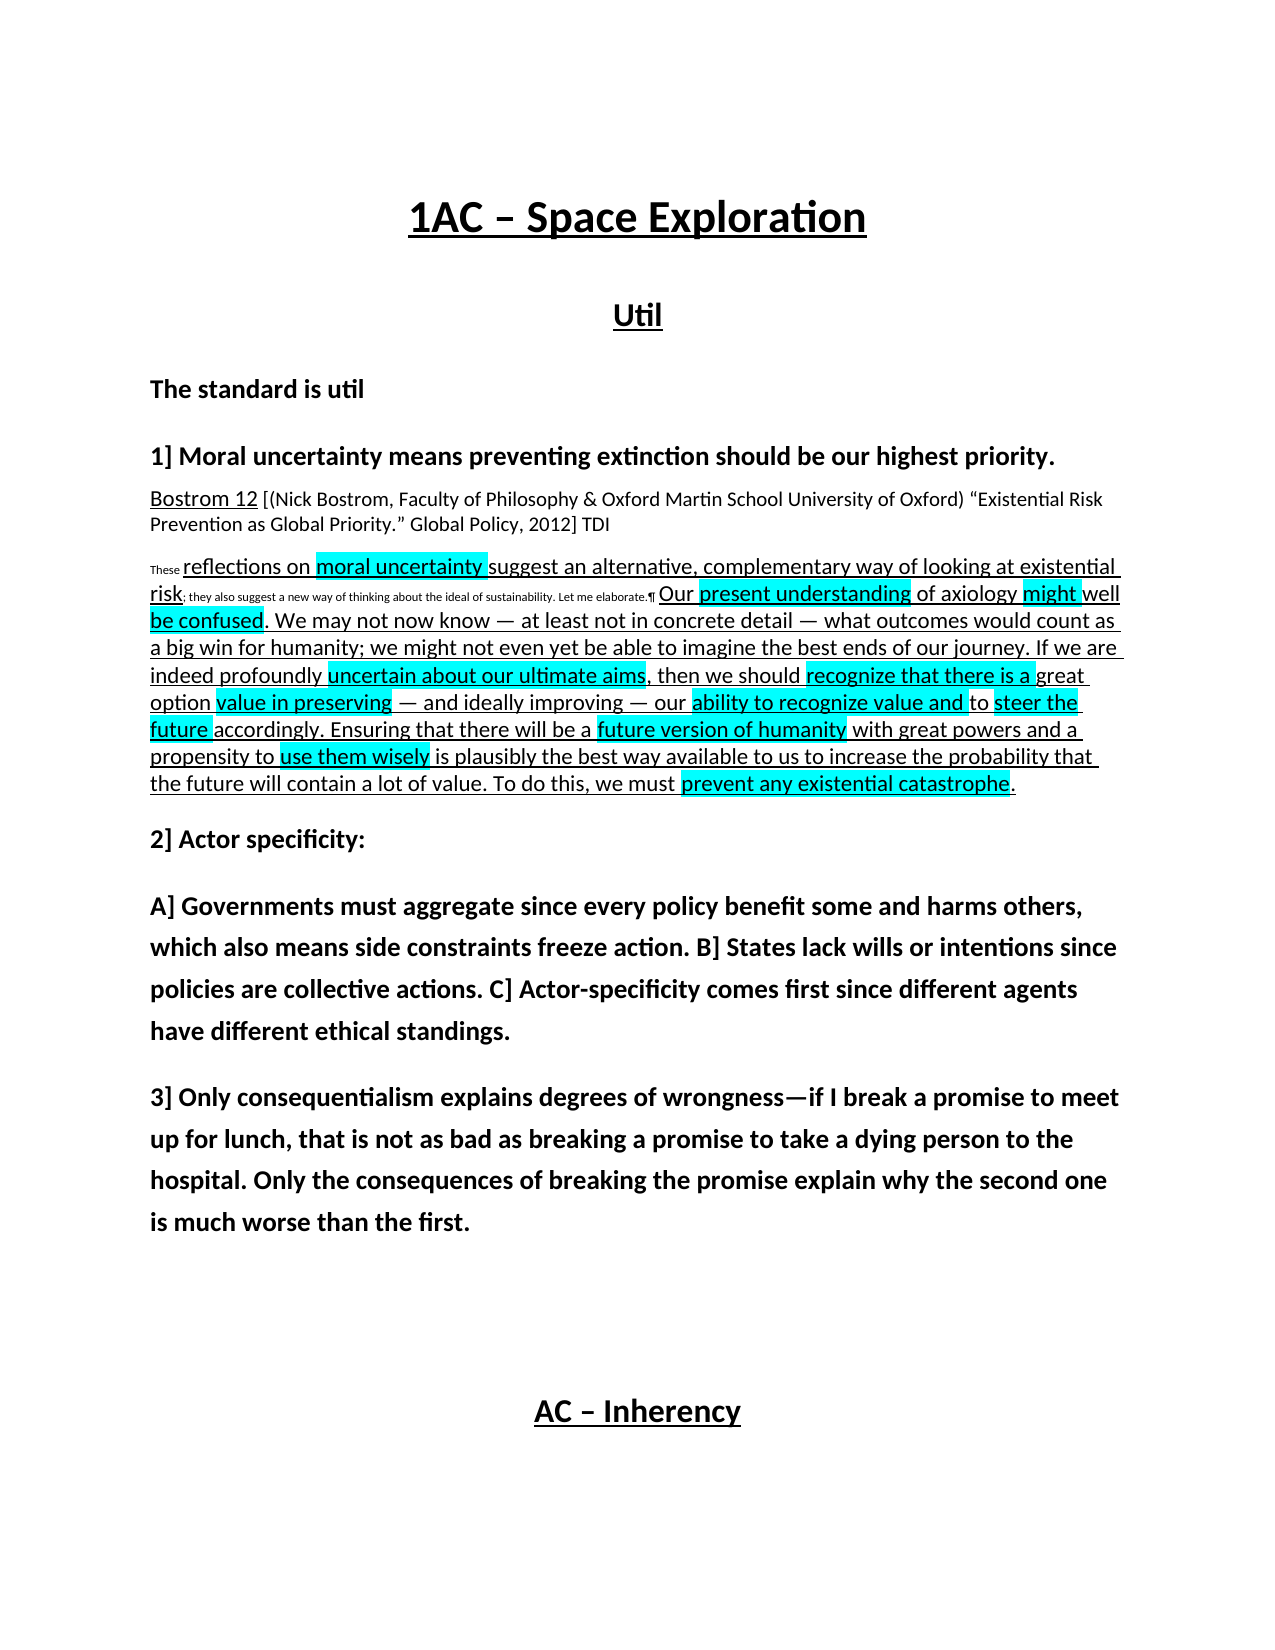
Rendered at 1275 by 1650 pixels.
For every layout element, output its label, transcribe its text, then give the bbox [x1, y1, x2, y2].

subtitle 1] Moral uncertainty means preventing extinction should be our highest priority. [150, 439, 1125, 472]
subtitle A] Governments must aggregate since every policy benefit some and harms others, which also means side constraints freeze action. B] States lack wills or intentions since policies are collective actions. C] Actor-specificity comes first since different agents have different ethical standings. [150, 889, 1125, 1047]
subtitle 2] Actor specificity: [150, 822, 1125, 856]
subtitle 3] Only consequentialism explains degrees of wrongness—if I break a promise to meet up for lunch, that is not as bad as breaking a promise to take a dying person to the hospital. Only the consequences of breaking the promise explain why the second one is much worse than the first. [150, 1080, 1125, 1238]
subtitle 1AC – Space Exploration [150, 187, 1125, 243]
subtitle The standard is util [150, 372, 1125, 405]
text These reflections on moral uncertainty suggest an alternative, complementary way of looking at existential risk; they also suggest a new way of thinking about the ideal of sustainability. Let me elaborate.¶ Our present understanding of axiology might well be confused. We may not now know — at least not in concrete detail — what outcomes would count as a big win for humanity; we might not even yet be able to imagine the best ends of our journey. If we are indeed profoundly uncertain about our ultimate aims, then we should recognize that there is a great option value in preserving — and ideally improving — our ability to recognize value and to steer the future accordingly. Ensuring that there will be a future version of humanity with great powers and a propensity to use them wisely is plausibly the best way available to us to increase the probability that the future will contain a lot of value. To do this, we must prevent any existential catastrophe. [150, 553, 1125, 797]
subtitle AC – Inherency [150, 1390, 1125, 1431]
subtitle Util [150, 294, 1125, 334]
text Bostrom 12 [(Nick Bostrom, Faculty of Philosophy & Oxford Martin School University of Oxford) “Existential Risk Prevention as Global Priority.” Global Policy, 2012] TDI [150, 484, 1125, 536]
